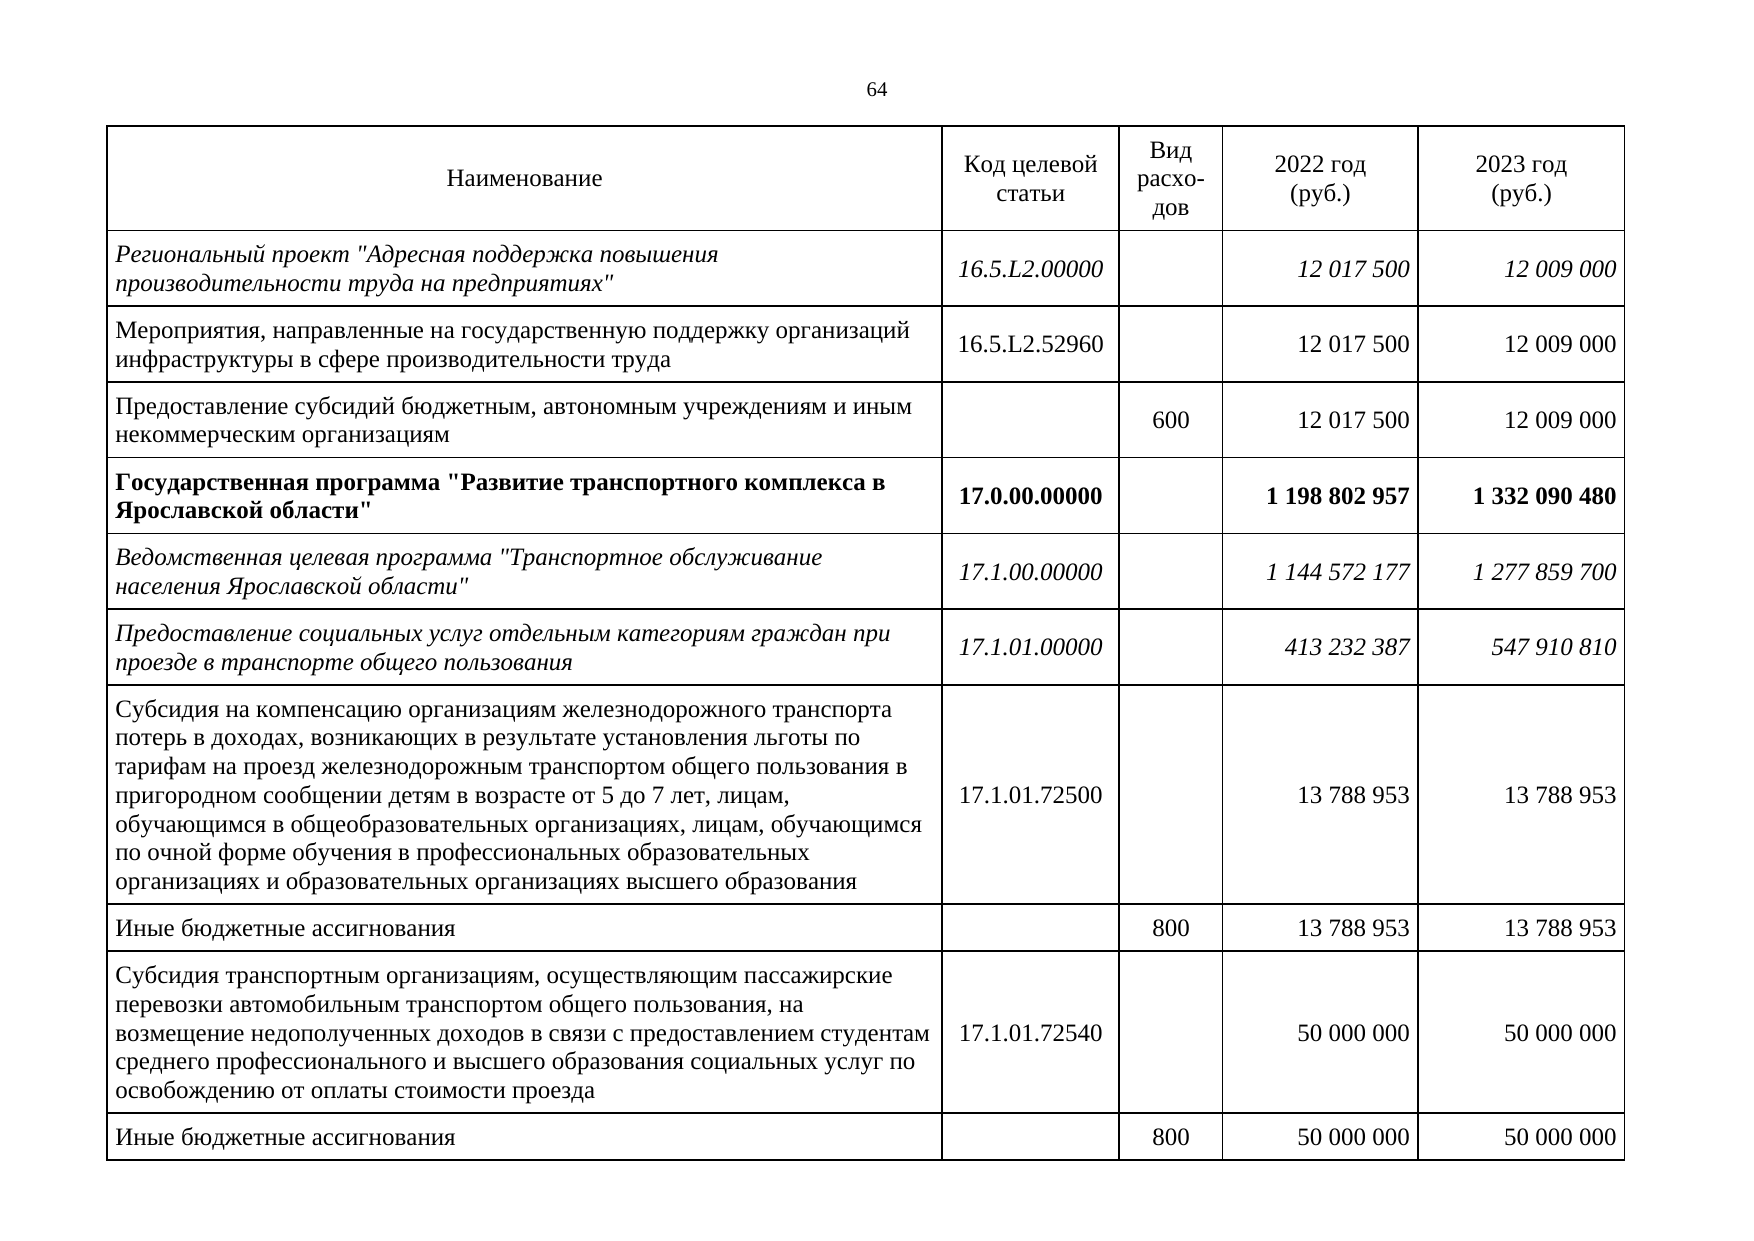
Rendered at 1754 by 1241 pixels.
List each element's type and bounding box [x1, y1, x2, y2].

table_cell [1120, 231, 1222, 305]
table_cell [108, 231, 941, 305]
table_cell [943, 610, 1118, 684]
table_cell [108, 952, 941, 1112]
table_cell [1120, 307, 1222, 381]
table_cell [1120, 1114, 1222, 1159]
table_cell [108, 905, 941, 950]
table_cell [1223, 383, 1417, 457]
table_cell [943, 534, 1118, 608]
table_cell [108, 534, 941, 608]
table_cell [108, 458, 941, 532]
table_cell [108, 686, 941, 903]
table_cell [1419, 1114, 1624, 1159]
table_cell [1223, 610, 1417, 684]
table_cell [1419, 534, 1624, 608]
table_header [1120, 127, 1222, 229]
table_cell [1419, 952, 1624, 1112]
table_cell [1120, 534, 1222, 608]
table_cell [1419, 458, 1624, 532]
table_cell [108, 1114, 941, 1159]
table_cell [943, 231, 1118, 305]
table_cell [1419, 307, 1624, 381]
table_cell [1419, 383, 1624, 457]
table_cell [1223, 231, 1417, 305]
table_header [1223, 127, 1417, 229]
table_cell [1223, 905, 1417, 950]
table_header [943, 127, 1118, 229]
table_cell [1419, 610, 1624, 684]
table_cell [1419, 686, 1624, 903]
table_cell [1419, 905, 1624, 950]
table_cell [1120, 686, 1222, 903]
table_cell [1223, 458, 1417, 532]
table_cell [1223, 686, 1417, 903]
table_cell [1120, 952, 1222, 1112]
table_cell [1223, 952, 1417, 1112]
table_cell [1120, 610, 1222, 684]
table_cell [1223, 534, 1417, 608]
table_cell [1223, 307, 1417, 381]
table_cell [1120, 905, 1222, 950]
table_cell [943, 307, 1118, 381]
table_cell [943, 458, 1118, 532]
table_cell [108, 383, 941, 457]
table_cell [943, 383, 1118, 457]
table_header [108, 127, 941, 229]
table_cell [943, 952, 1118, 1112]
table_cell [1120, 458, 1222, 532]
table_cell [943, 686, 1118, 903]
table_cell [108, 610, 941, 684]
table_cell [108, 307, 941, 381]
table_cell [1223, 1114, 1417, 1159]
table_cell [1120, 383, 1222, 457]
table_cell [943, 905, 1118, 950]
table_header [1419, 127, 1624, 229]
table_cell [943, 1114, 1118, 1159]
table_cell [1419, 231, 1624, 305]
